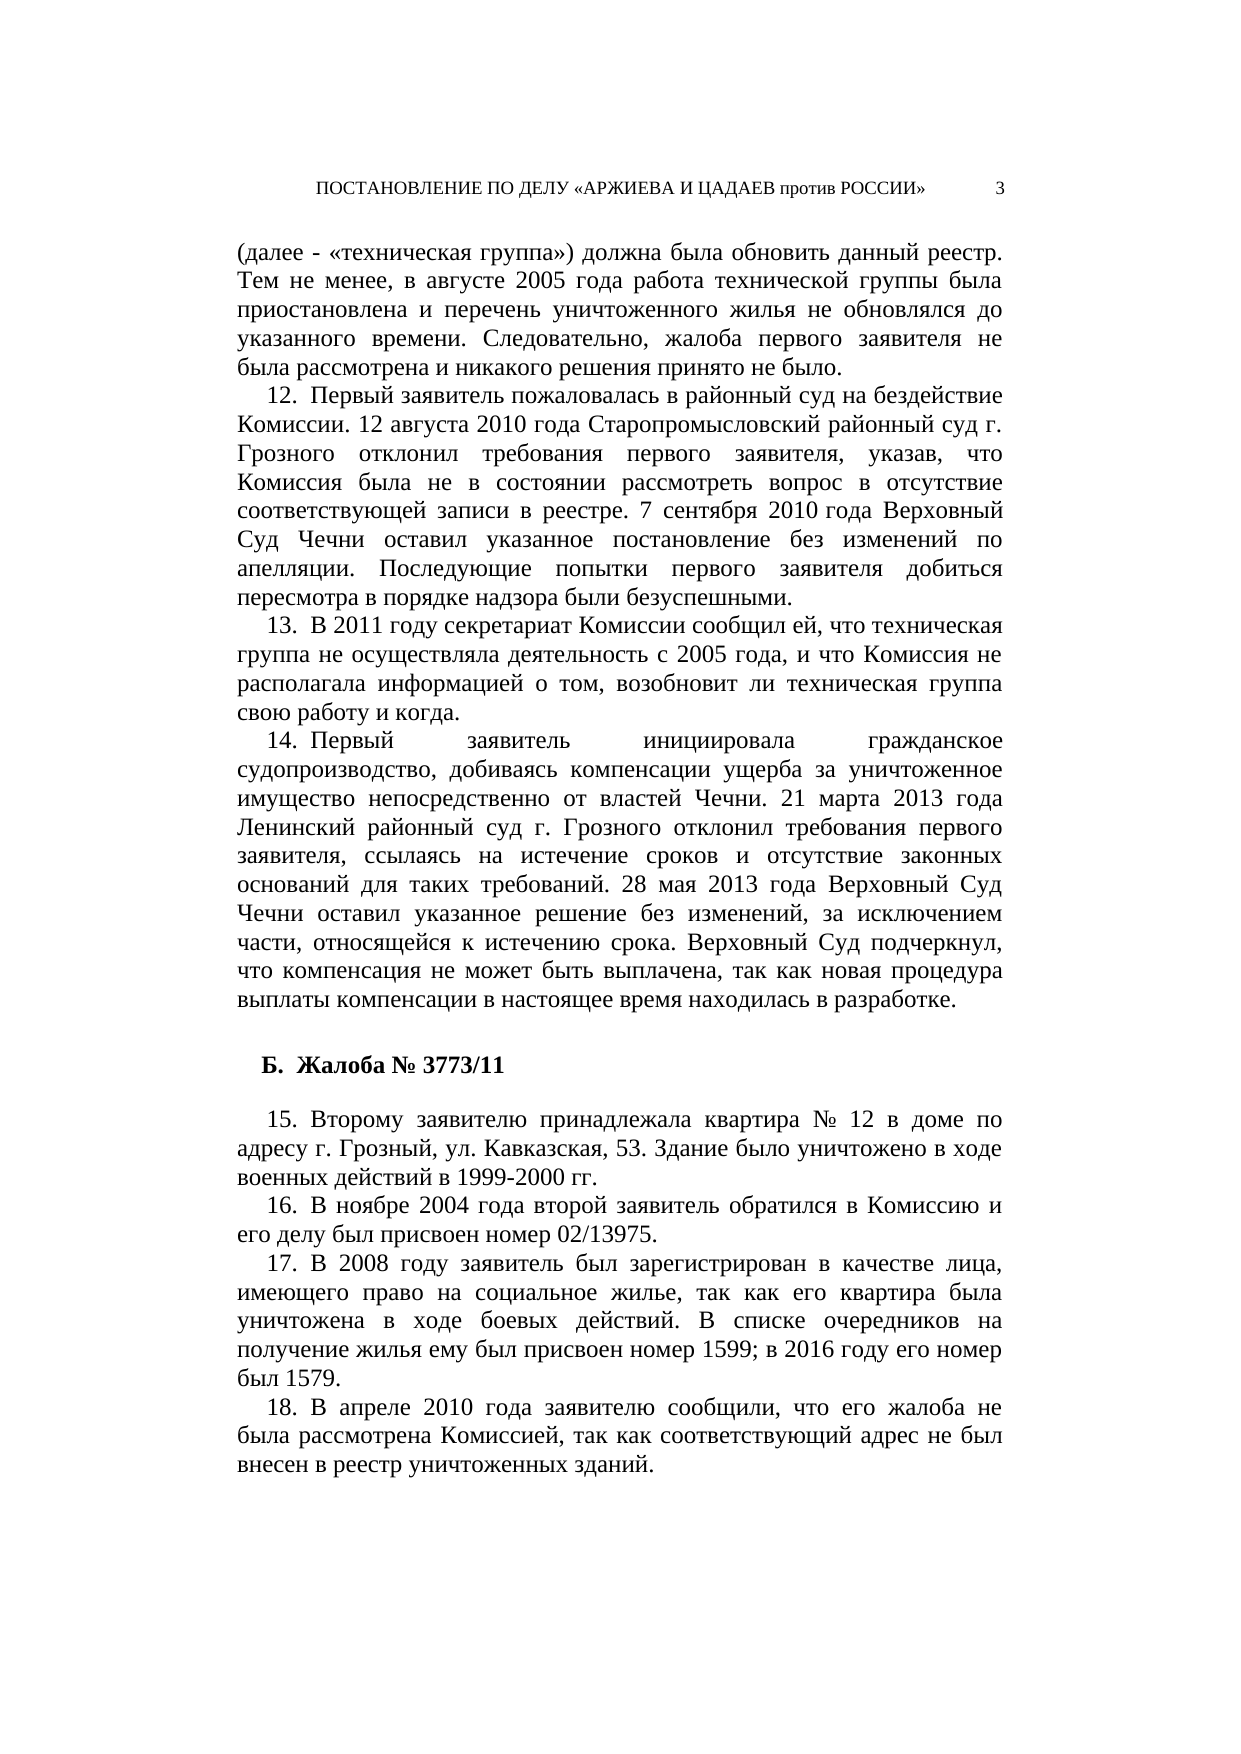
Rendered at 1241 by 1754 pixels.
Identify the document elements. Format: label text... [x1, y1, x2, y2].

text 16. В ноябре 2004 года второй заявитель обратился в Комиссию и его делу был присвоен номер 02/13975. [237, 1191, 1003, 1248]
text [237, 237, 1003, 381]
subtitle Б. Жалоба № 3773/11 [261, 1051, 1003, 1079]
text 14. Первый заявитель инициировала гражданское судопроизводство, добиваясь компенсации ущерба за уничтоженное имущество непосредственно от властей Чечни. 21 марта 2013 года Ленинский районный суд г. Грозного отклонил требования первого заявителя, ссылаясь на истечение сроков и отсутствие законных оснований для таких требований. 28 мая 2013 года Верховный Суд Чечни оставил указанное решение без изменений, за исключением части, относящейся к истечению срока. Верховный Суд подчеркнул, что компенсация не может быть выплачена, так как новая процедура выплаты компенсации в настоящее время находилась в разработке. [237, 726, 1003, 1013]
text 15. Второму заявителю принадлежала квартира № 12 в доме по адресу г. Грозный, ул. Кавказская, 53. Здание было уничтожено в ходе военных действий в 1999-2000 гг. [237, 1104, 1003, 1191]
text 18. В апреле 2010 года заявителю сообщили, что его жалоба не была рассмотрена Комиссией, так как соответствующий адрес не был внесен в реестр уничтоженных зданий. [237, 1392, 1003, 1478]
text 12. Первый заявитель пожаловалась в районный суд на бездействие Комиссии. 12 августа 2010 года Старопромысловский районный суд г. Грозного отклонил требования первого заявителя, указав, что Комиссия была не в состоянии рассмотреть вопрос в отсутствие соответствующей записи в реестре. 7 сентября 2010 года Верховный Суд Чечни оставил указанное постановление без изменений по апелляции. Последующие попытки первого заявителя добиться пересмотра в порядке надзора были безуспешными. [237, 381, 1003, 611]
text 17. В 2008 году заявитель был зарегистрирован в качестве лица, имеющего право на социальное жилье, так как его квартира была уничтожена в ходе боевых действий. В списке очередников на получение жилья ему был присвоен номер 1599; в 2016 году его номер был 1579. [237, 1248, 1003, 1392]
text 13. В 2011 году секретариат Комиссии сообщил ей, что техническая группа не осуществляла деятельность с 2005 года, и что Комиссия не располагала информацией о том, возобновит ли техническая группа свою работу и когда. [237, 611, 1003, 726]
